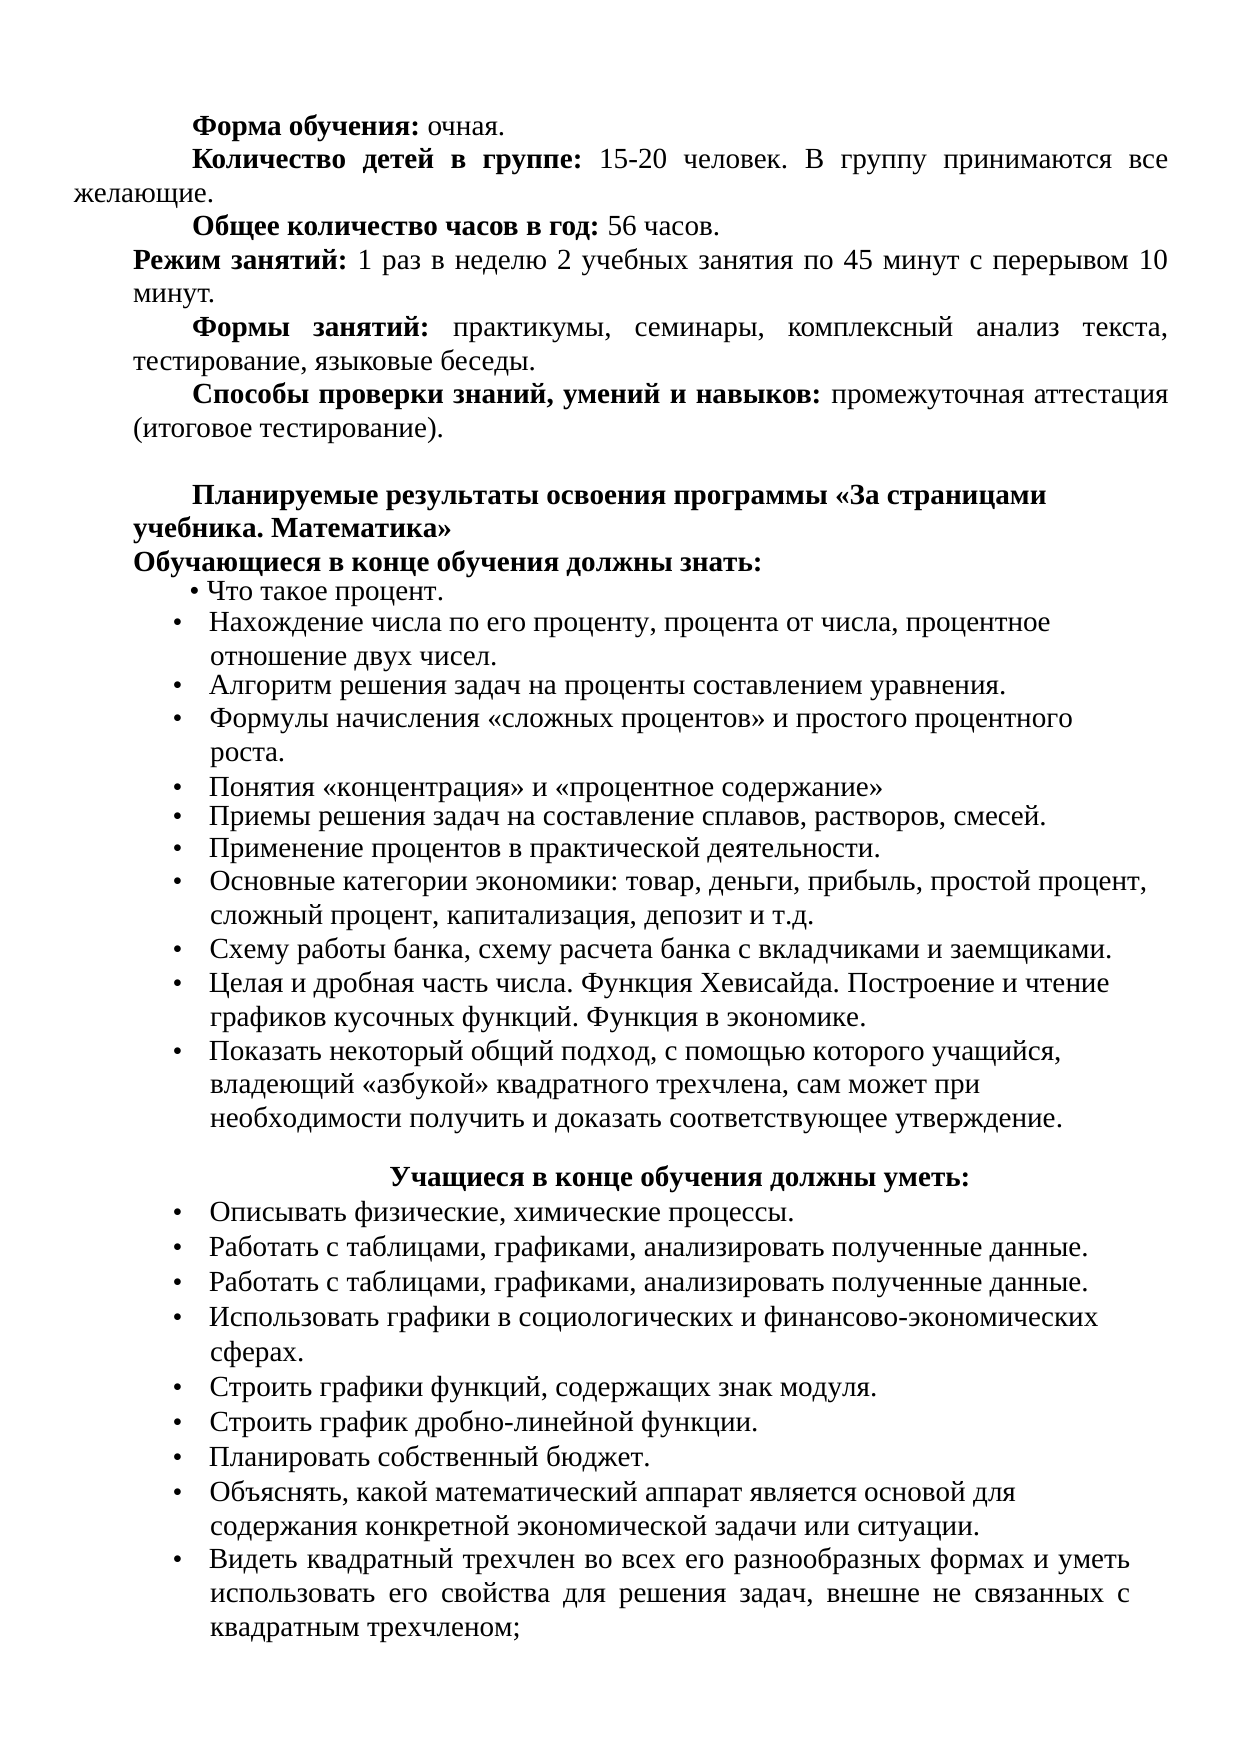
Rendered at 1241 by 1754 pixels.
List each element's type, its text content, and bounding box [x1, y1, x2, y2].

text Общее количество часов в год: 56 часов. [133, 208, 1169, 242]
text Обучающиеся в конце обучения должны знать: [133, 544, 1169, 577]
text Количество детей в группе: 15-20 человек. В группу принимаются все желающие. [74, 141, 1169, 208]
text Учащиеся в конце обучения должны уметь: [389, 1159, 1169, 1194]
list Объяснять, какой математический аппарат является основой для содержания конкретной экономической задачи или ситуации. [172, 1474, 1167, 1542]
list Целая и дробная часть числа. Функция Хевисайда. Построение и чтение графиков кусочных функций. Функция в экономике. [172, 965, 1167, 1033]
list Алгоритм решения задач на проценты составлением уравнения. [172, 672, 1169, 700]
list Описывать физические, химические процессы. [172, 1194, 1169, 1229]
text Форма обучения: очная. [133, 108, 1169, 141]
list Строить графики функций, содержащих знак модуля. [172, 1369, 1169, 1404]
text • Что такое процент. [135, 577, 1169, 606]
list Показать некоторый общий подход, с помощью которого учащийся, владеющий «азбукой» квадратного трехчлена, сам может при необходимости получить и доказать соответствующее утверждение. [172, 1033, 1167, 1135]
text Способы проверки знаний, умений и навыков: промежуточная аттестация (итоговое тестирование). [133, 376, 1169, 443]
list Основные категории экономики: товар, деньги, прибыль, простой процент, сложный процент, капитализация, депозит и т.д. [172, 864, 1167, 931]
list Применение процентов в практической деятельности. [172, 835, 1169, 863]
text Формы занятий: практикумы, семинары, комплексный анализ текста, тестирование, языковые беседы. [133, 309, 1169, 376]
list Приемы решения задач на составление сплавов, растворов, смесей. [172, 803, 1169, 831]
list Работать с таблицами, графиками, анализировать полученные данные. [172, 1229, 1169, 1264]
list Работать с таблицами, графиками, анализировать полученные данные. [172, 1264, 1169, 1299]
list Видеть квадратный трехчлен во всех его разнообразных формах и уметь использовать его свойства для решения задач, внешне не связанных с квадратным трехчленом; [172, 1542, 1131, 1644]
list Планировать собственный бюджет. [172, 1439, 1169, 1474]
text учебника. Математика» [133, 510, 1169, 544]
list Нахождение числа по его проценту, процента от числа, процентное отношение двух чисел. [172, 606, 1131, 672]
list Формулы начисления «сложных процентов» и простого процентного роста. [172, 700, 1131, 769]
text Планируемые результаты освоения программы «За страницами [133, 477, 1169, 510]
list Использовать графики в социологических и финансово-экономических сферах. [172, 1299, 1167, 1369]
list Понятия «концентрация» и «процентное содержание» [172, 769, 1169, 803]
list Схему работы банка, схему расчета банка с вкладчиками и заемщиками. [172, 931, 1169, 965]
list Строить график дробно-линейной функции. [172, 1404, 1169, 1439]
text Режим занятий: 1 раз в неделю 2 учебных занятия по 45 минут с перерывом 10 минут. [133, 242, 1169, 309]
